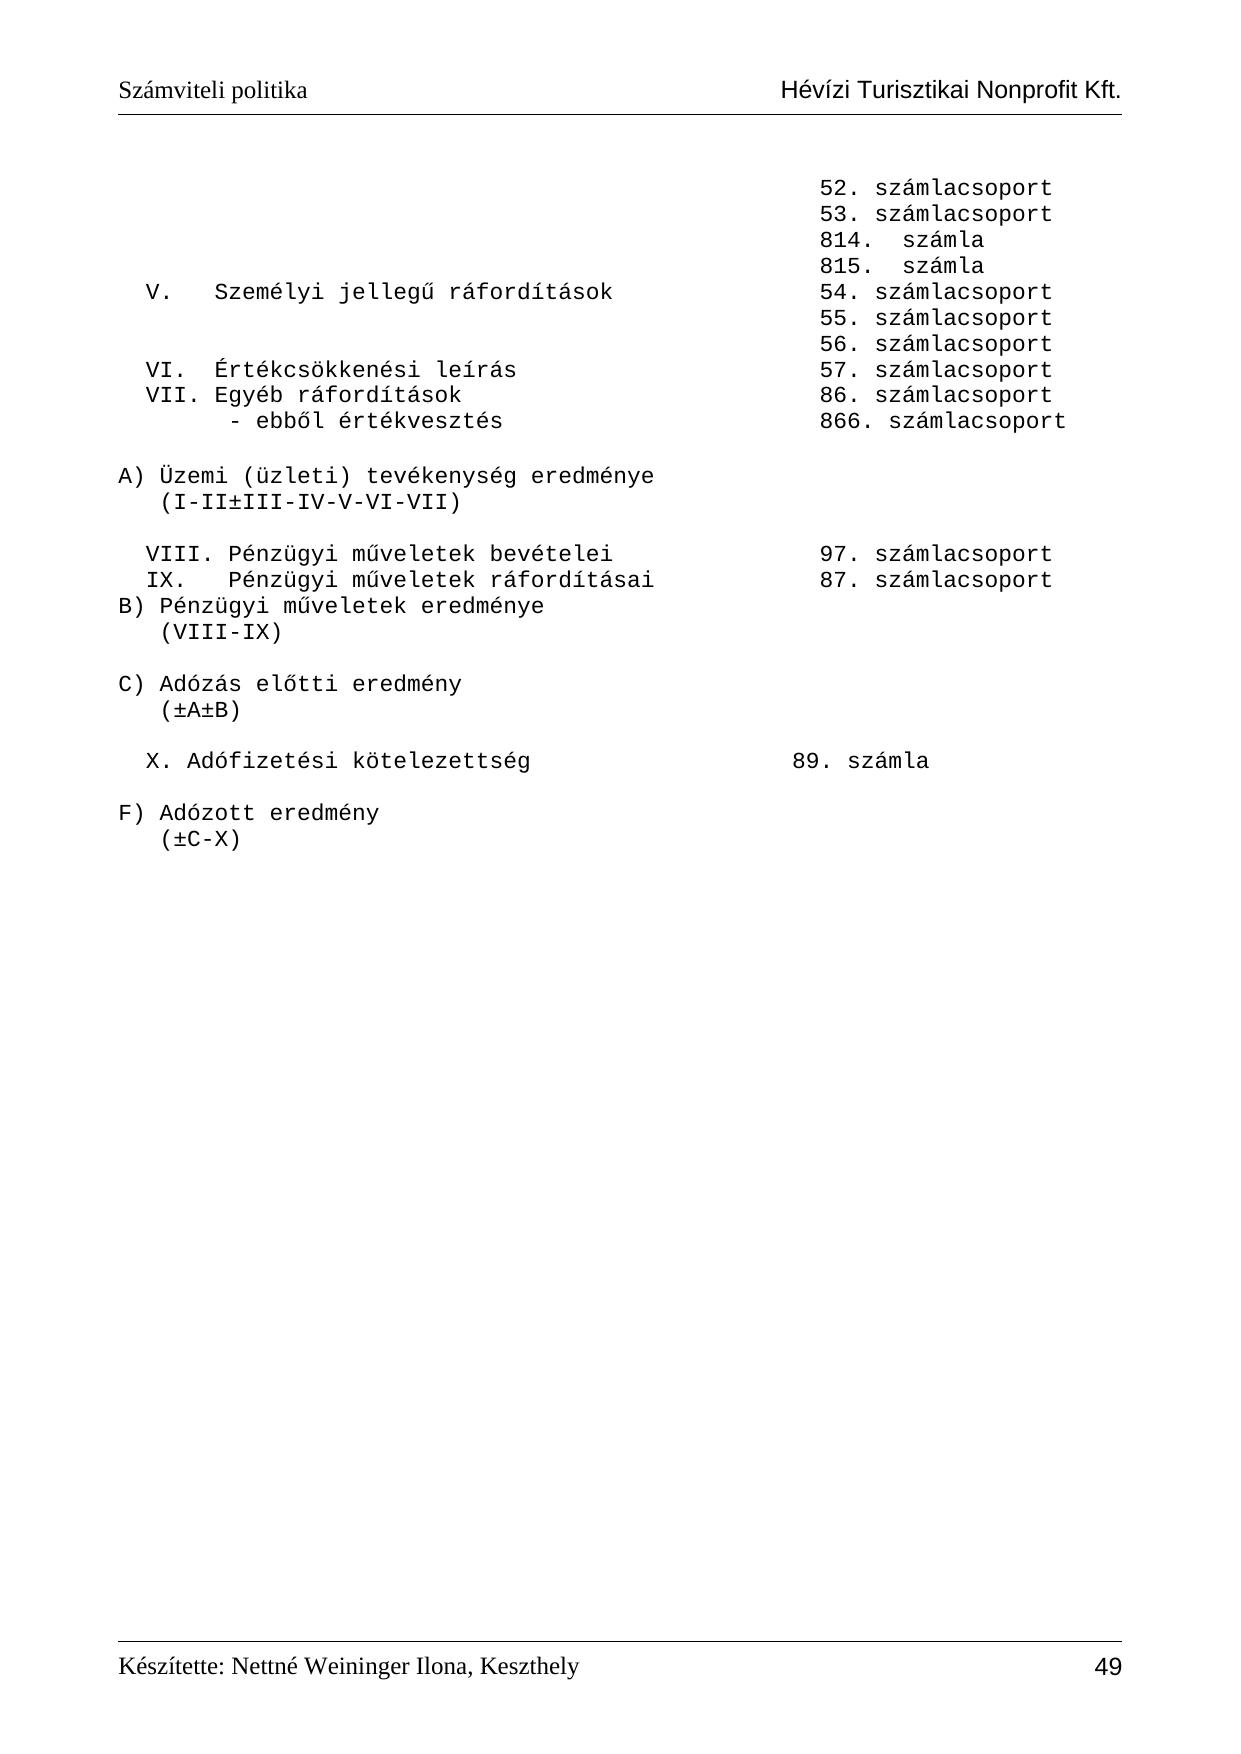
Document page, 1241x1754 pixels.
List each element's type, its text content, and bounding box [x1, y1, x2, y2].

text (±C-X) [118, 828, 1122, 853]
text F) Adózott eredmény [118, 802, 1122, 828]
text VI. Értékcsökkenési leírás 57. számlacsoport [118, 358, 1122, 384]
text 55. számlacsoport [118, 306, 1122, 332]
text 52. számlacsoport [118, 176, 1122, 202]
text 814. számla [118, 228, 1122, 254]
text A) Üzemi (üzleti) tevékenység eredménye [118, 464, 1122, 490]
text 56. számlacsoport [118, 332, 1122, 358]
text IX. Pénzügyi műveletek ráfordításai 87. számlacsoport [118, 568, 1122, 594]
text X. Adófizetési kötelezettség 89. számla [118, 750, 1122, 776]
text VII. Egyéb ráfordítások 86. számlacsoport [118, 384, 1122, 410]
text B) Pénzügyi műveletek eredménye [118, 594, 1122, 620]
text - ebből értékvesztés 866. számlacsoport [118, 410, 1122, 436]
text (I-II±III-IV-V-VI-VII) [118, 490, 1122, 516]
text 53. számlacsoport [118, 202, 1122, 228]
text (±A±B) [118, 698, 1122, 724]
text V. Személyi jellegű ráfordítások 54. számlacsoport [118, 280, 1122, 306]
text (VIII-IX) [118, 620, 1122, 646]
text C) Adózás előtti eredmény [118, 672, 1122, 698]
text VIII. Pénzügyi műveletek bevételei 97. számlacsoport [118, 542, 1122, 568]
text 815. számla [118, 254, 1122, 280]
